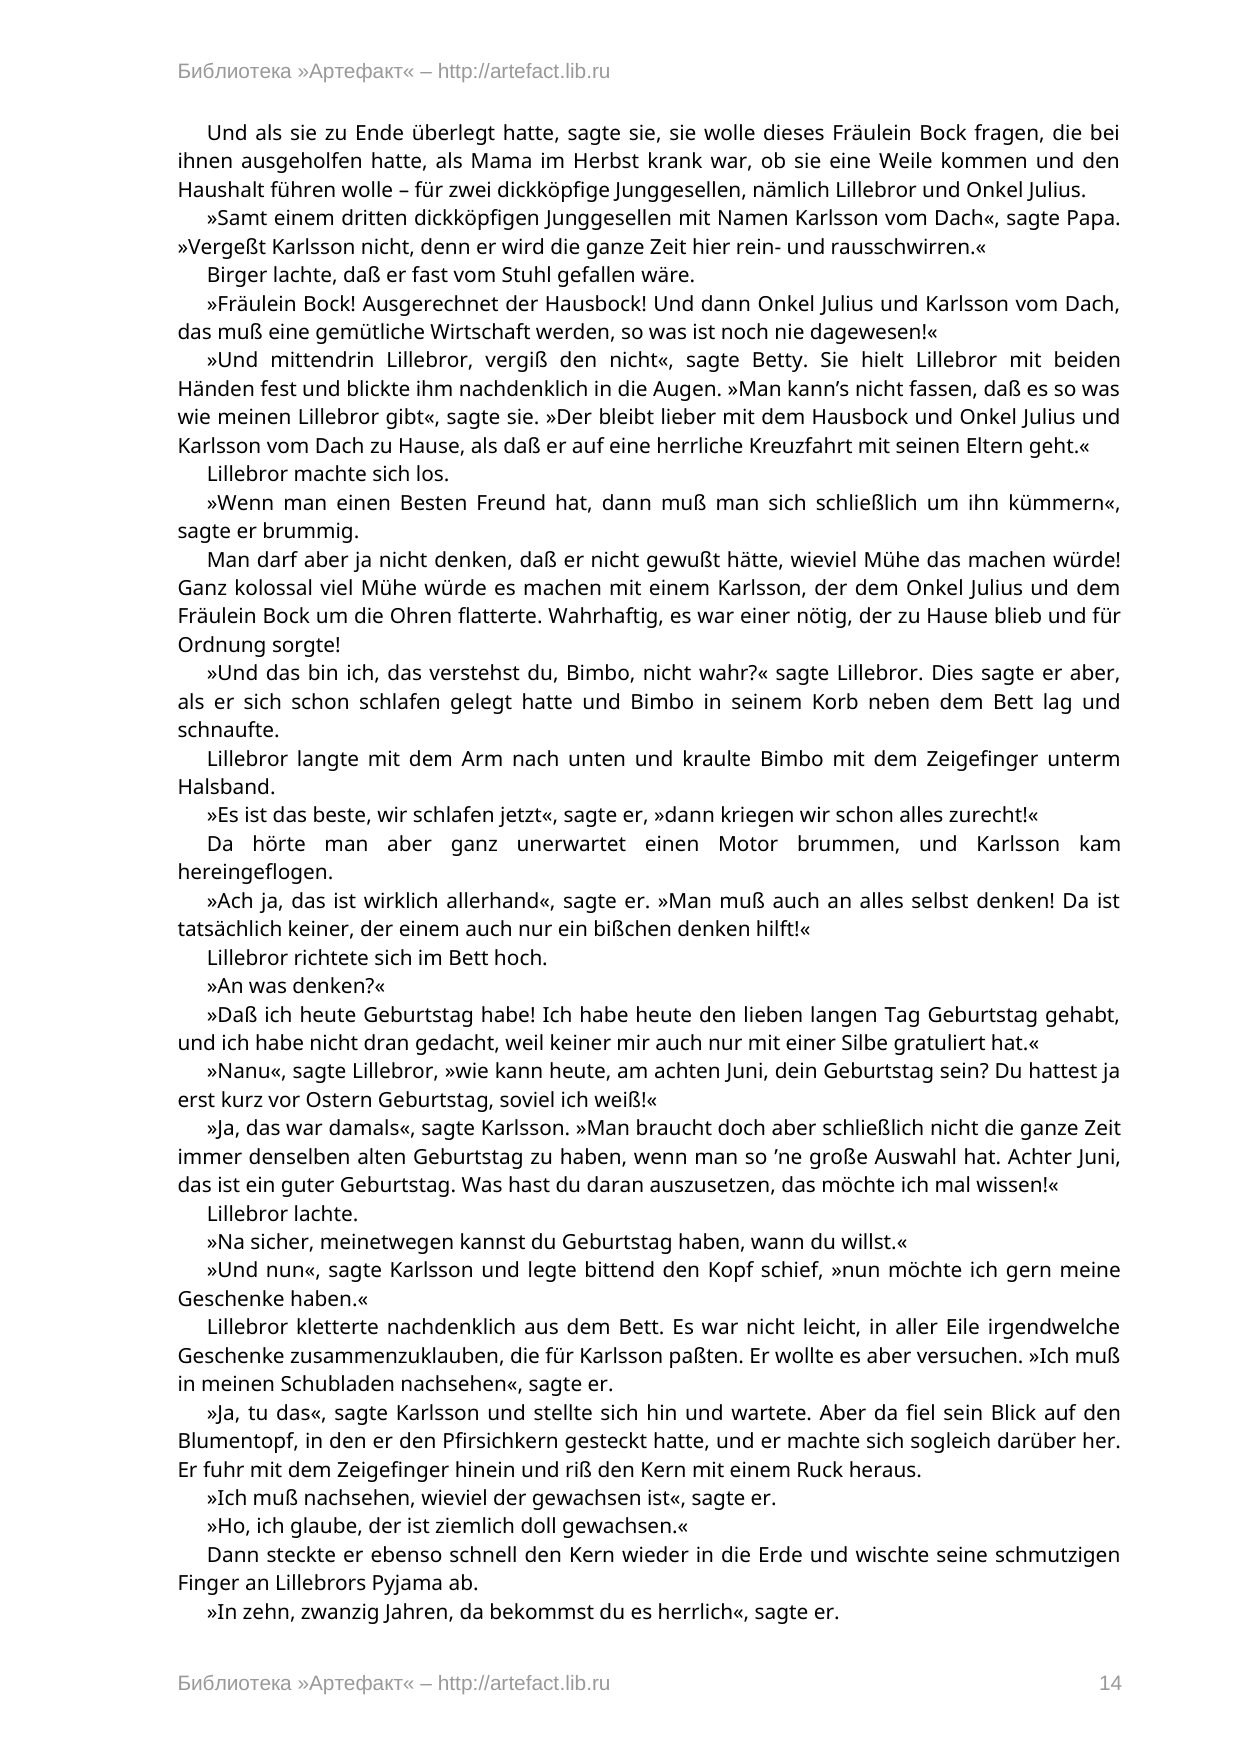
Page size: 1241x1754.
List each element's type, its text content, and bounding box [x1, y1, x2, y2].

text »Nanu«, sagte Lillebror, »wie kann heute, am achten Juni, dein Geburtstag sein? Du hattest ja erst kurz vor Ostern Geburtstag, soviel ich weiß!« [177, 1057, 1122, 1113]
text Lillebror machte sich los. [177, 459, 1122, 488]
text »Daß ich heute Geburtstag habe! Ich habe heute den lieben langen Tag Geburtstag gehabt, und ich habe nicht dran gedacht, weil keiner mir auch nur mit einer Silbe gratuliert hat.« [177, 1000, 1122, 1057]
text »Und das bin ich, das verstehst du, Bimbo, nicht wahr?« sagte Lillebror. Dies sagte er aber, als er sich schon schlafen gelegt hatte und Bimbo in seinem Korb neben dem Bett lag und schnaufte. [177, 658, 1122, 744]
text »Ja, das war damals«, sagte Karlsson. »Man braucht doch aber schließlich nicht die ganze Zeit immer denselben alten Geburtstag zu haben, wenn man so ’ne große Auswahl hat. Achter Juni, das ist ein guter Geburtstag. Was hast du daran auszusetzen, das möchte ich mal wissen!« [177, 1113, 1122, 1199]
text Lillebror langte mit dem Arm nach unten und kraulte Bimbo mit dem Zeigefinger unterm Halsband. [177, 744, 1122, 801]
text Und als sie zu Ende überlegt hatte, sagte sie, sie wolle dieses Fräulein Bock fragen, die bei ihnen ausgeholfen hatte, als Mama im Herbst krank war, ob sie eine Weile kommen und den Haushalt führen wolle – für zwei dickköpfige Junggesellen, nämlich Lillebror und Onkel Julius. [177, 118, 1122, 203]
text Lillebror lachte. [177, 1199, 1122, 1227]
text »Fräulein Bock! Ausgerechnet der Hausbock! Und dann Onkel Julius und Karlsson vom Dach, das muß eine gemütliche Wirtschaft werden, so was ist noch nie dagewesen!« [177, 289, 1122, 346]
text »Ja, tu das«, sagte Karlsson und stellte sich hin und wartete. Aber da fiel sein Blick auf den Blumentopf, in den er den Pfirsichkern gesteckt hatte, und er machte sich sogleich darüber her. Er fuhr mit dem Zeigefinger hinein und riß den Kern mit einem Ruck heraus. [177, 1398, 1122, 1483]
text »An was denken?« [177, 971, 1122, 1000]
text Lillebror kletterte nachdenklich aus dem Bett. Es war nicht leicht, in aller Eile irgendwelche Geschenke zusammenzuklauben, die für Karlsson paßten. Er wollte es aber versuchen. »Ich muß in meinen Schubladen nachsehen«, sagte er. [177, 1312, 1122, 1398]
text »Es ist das beste, wir schlafen jetzt«, sagte er, »dann kriegen wir schon alles zurecht!« [177, 801, 1122, 829]
text Lillebror richtete sich im Bett hoch. [177, 943, 1122, 971]
text Dann steckte er ebenso schnell den Kern wieder in die Erde und wischte seine schmutzigen Finger an Lillebrors Pyjama ab. [177, 1540, 1122, 1597]
text Birger lachte, daß er fast vom Stuhl gefallen wäre. [177, 260, 1122, 289]
text »Ach ja, das ist wirklich allerhand«, sagte er. »Man muß auch an alles selbst denken! Da ist tatsächlich keiner, der einem auch nur ein bißchen denken hilft!« [177, 886, 1122, 943]
text »Samt einem dritten dickköpfigen Junggesellen mit Namen Karlsson vom Dach«, sagte Papa. »Vergeßt Karlsson nicht, denn er wird die ganze Zeit hier rein- und rausschwirren.« [177, 203, 1122, 260]
text Man darf aber ja nicht denken, daß er nicht gewußt hätte, wieviel Mühe das machen würde! Ganz kolossal viel Mühe würde es machen mit einem Karlsson, der dem Onkel Julius und dem Fräulein Bock um die Ohren flatterte. Wahrhaftig, es war einer nötig, der zu Hause blieb und für Ordnung sorgte! [177, 545, 1122, 658]
text »Ich muß nachsehen, wieviel der gewachsen ist«, sagte er. [177, 1483, 1122, 1512]
text »Und nun«, sagte Karlsson und legte bittend den Kopf schief, »nun möchte ich gern meine Geschenke haben.« [177, 1256, 1122, 1312]
text »Na sicher, meinetwegen kannst du Geburtstag haben, wann du willst.« [177, 1227, 1122, 1256]
text »Und mittendrin Lillebror, vergiß den nicht«, sagte Betty. Sie hielt Lillebror mit beiden Händen fest und blickte ihm nachdenklich in die Augen. »Man kann’s nicht fassen, daß es so was wie meinen Lillebror gibt«, sagte sie. »Der bleibt lieber mit dem Hausbock und Onkel Julius und Karlsson vom Dach zu Hause, als daß er auf eine herrliche Kreuzfahrt mit seinen Eltern geht.« [177, 346, 1122, 459]
text »In zehn, zwanzig Jahren, da bekommst du es herrlich«, sagte er. [177, 1597, 1122, 1625]
text »Ho, ich glaube, der ist ziemlich doll gewachsen.« [177, 1512, 1122, 1540]
text »Wenn man einen Besten Freund hat, dann muß man sich schließlich um ihn kümmern«, sagte er brummig. [177, 488, 1122, 545]
text Da hörte man aber ganz unerwartet einen Motor brummen, und Karlsson kam hereingeflogen. [177, 829, 1122, 886]
